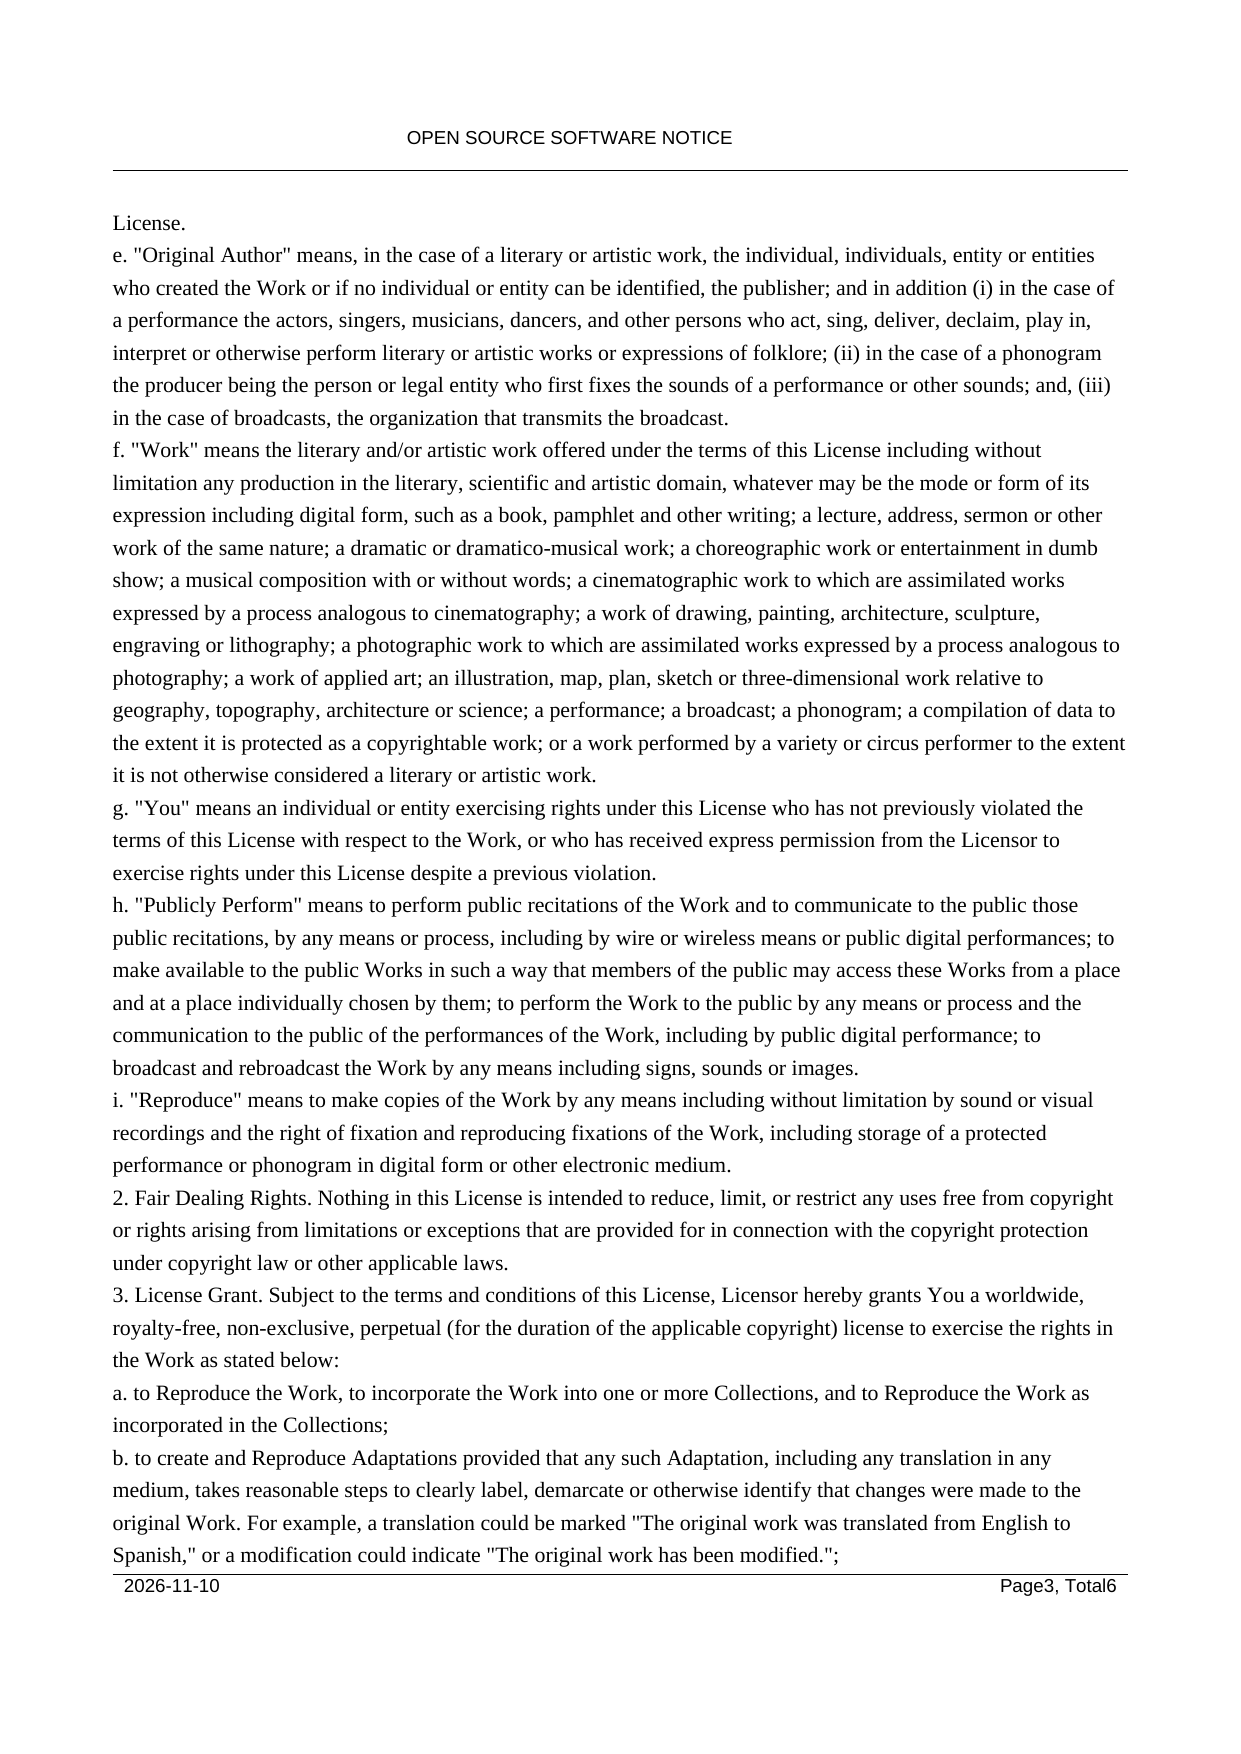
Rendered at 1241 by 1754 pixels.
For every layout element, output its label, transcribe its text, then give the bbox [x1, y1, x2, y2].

text f. "Work" means the literary and/or artistic work offered under the terms of this License including without limitation any production in the literary, scientific and artistic domain, whatever may be the mode or form of its expression including digital form, such as a book, pamphlet and other writing; a lecture, address, sermon or other work of the same nature; a dramatic or dramatico-musical work; a choreographic work or entertainment in dumb show; a musical composition with or without words; a cinematographic work to which are assimilated works expressed by a process analogous to cinematography; a work of drawing, painting, architecture, sculpture, engraving or lithography; a photographic work to which are assimilated works expressed by a process analogous to photography; a work of applied art; an illustration, map, plan, sketch or three-dimensional work relative to geography, topography, architecture or science; a performance; a broadcast; a phonogram; a compilation of data to the extent it is protected as a copyrightable work; or a work performed by a variety or circus performer to the extent it is not otherwise considered a literary or artistic work. [112, 434, 1128, 791]
text b. to create and Reproduce Adaptations provided that any such Adaptation, including any translation in any medium, takes reasonable steps to clearly label, demarcate or otherwise identify that changes were made to the original Work. For example, a translation could be marked "The original work was translated from English to Spanish," or a modification could indicate "The original work has been modified."; [112, 1441, 1128, 1571]
text e. "Original Author" means, in the case of a literary or artistic work, the individual, individuals, entity or entities who created the Work or if no individual or entity can be identified, the publisher; and in addition (i) in the case of a performance the actors, singers, musicians, dancers, and other persons who act, sing, deliver, declaim, play in, interpret or otherwise perform literary or artistic works or expressions of folklore; (ii) in the case of a phonogram the producer being the person or legal entity who first fixes the sounds of a performance or other sounds; and, (iii) in the case of broadcasts, the organization that transmits the broadcast. [112, 239, 1128, 434]
text h. "Publicly Perform" means to perform public recitations of the Work and to communicate to the public those public recitations, by any means or process, including by wire or wireless means or public digital performances; to make available to the public Works in such a way that members of the public may access these Works from a place and at a place individually chosen by them; to perform the Work to the public by any means or process and the communication to the public of the performances of the Work, including by public digital performance; to broadcast and rebroadcast the Work by any means including signs, sounds or images. [112, 889, 1128, 1084]
text i. "Reproduce" means to make copies of the Work by any means including without limitation by sound or visual recordings and the right of fixation and reproducing fixations of the Work, including storage of a protected performance or phonogram in digital form or other electronic medium. [112, 1084, 1128, 1181]
text 2. Fair Dealing Rights. Nothing in this License is intended to reduce, limit, or restrict any uses free from copyright or rights arising from limitations or exceptions that are provided for in connection with the copyright protection under copyright law or other applicable laws. [112, 1181, 1128, 1279]
text 3. License Grant. Subject to the terms and conditions of this License, Licensor hereby grants You a worldwide, royalty-free, non-exclusive, perpetual (for the duration of the applicable copyright) license to exercise the rights in the Work as stated below: [112, 1279, 1128, 1376]
text a. to Reproduce the Work, to incorporate the Work into one or more Collections, and to Reproduce the Work as incorporated in the Collections; [112, 1376, 1128, 1441]
text g. "You" means an individual or entity exercising rights under this License who has not previously violated the terms of this License with respect to the Work, or who has received express permission from the Licensor to exercise rights under this License despite a previous violation. [112, 791, 1128, 889]
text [112, 206, 1128, 239]
